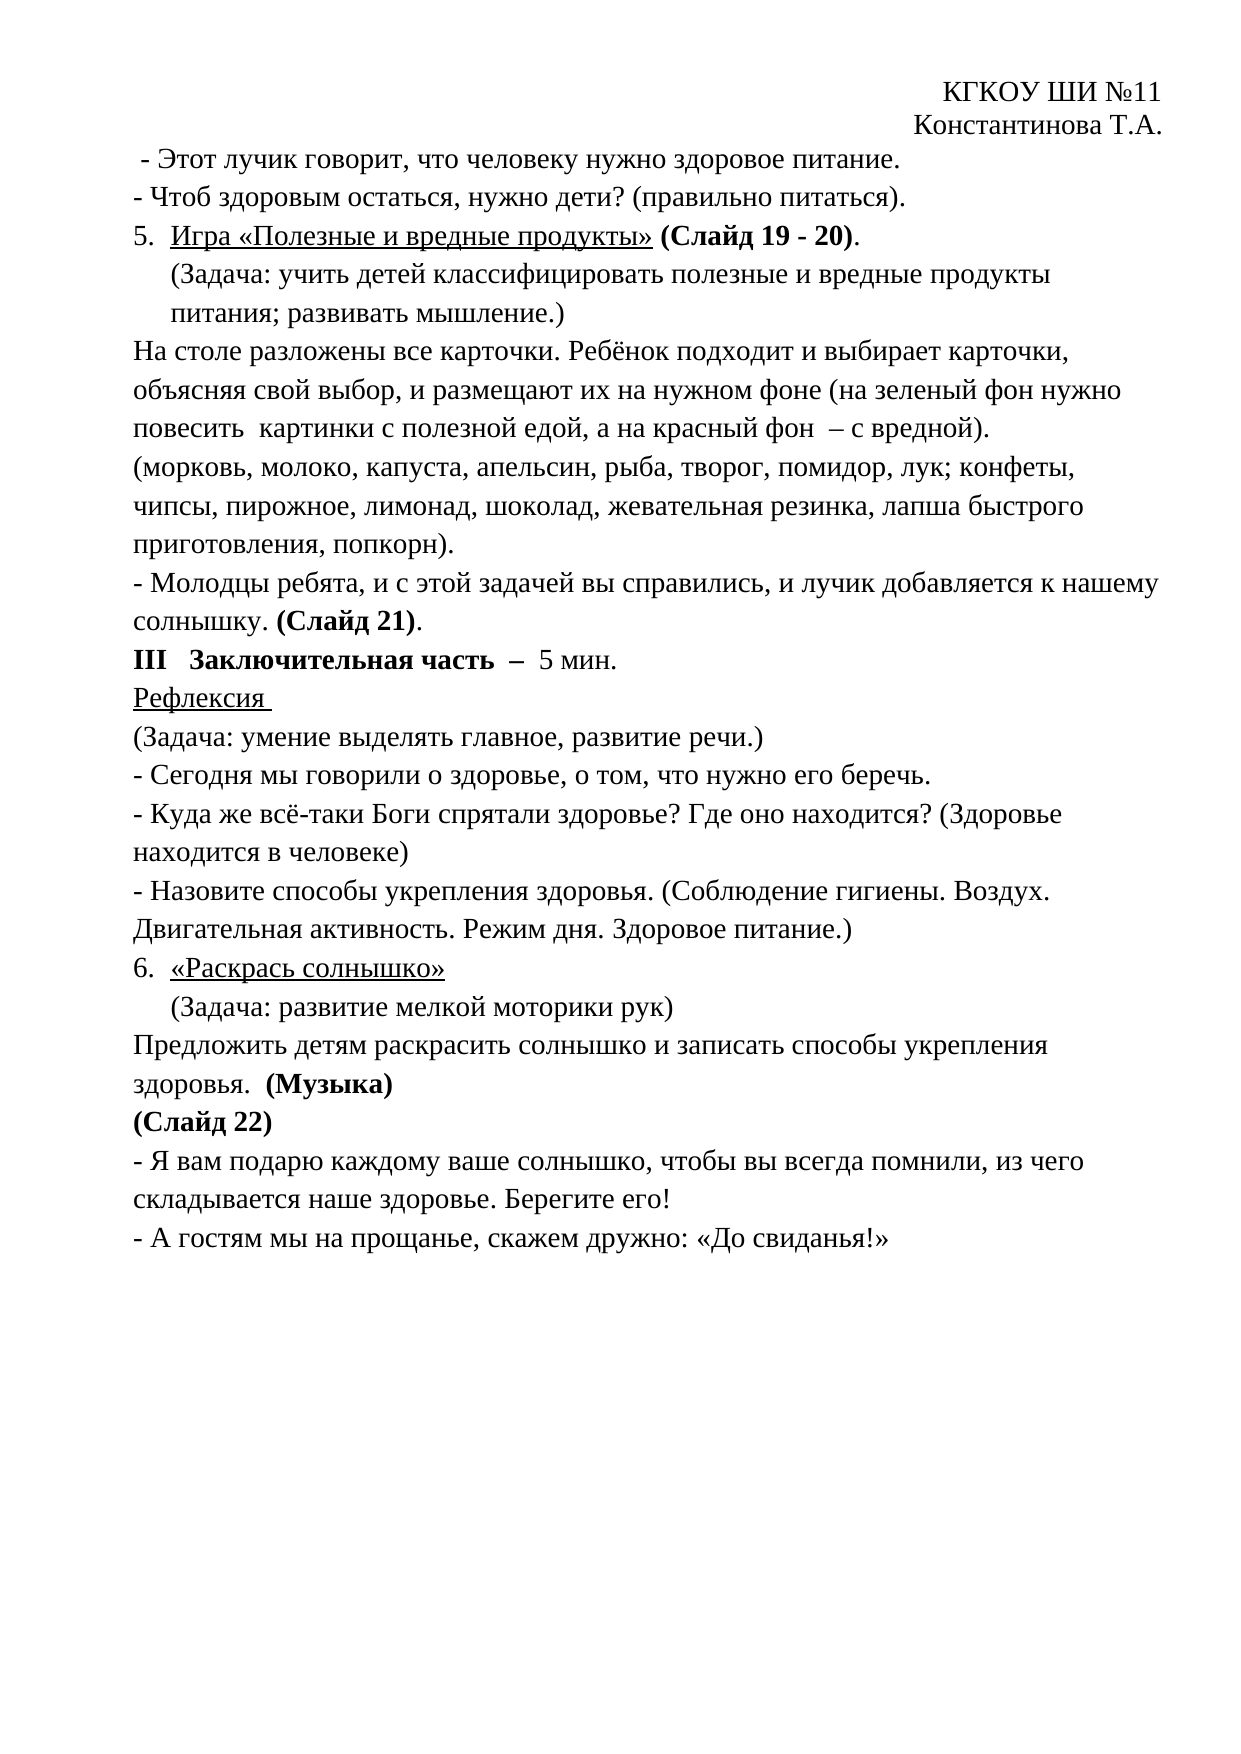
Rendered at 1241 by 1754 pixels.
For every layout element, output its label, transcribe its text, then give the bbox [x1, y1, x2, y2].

list Игра «Полезные и вредные продукты» (Слайд 19 - 20). [133, 218, 1167, 251]
text (морковь, молоко, капуста, апельсин, рыба, творог, помидор, лук; конфеты, чипсы, пирожное, лимонад, шоколад, жевательная резинка, лапша быстрого приготовления, попкорн). [133, 449, 1167, 560]
text - Сегодня мы говорили о здоровье, о том, что нужно его беречь. [133, 757, 1167, 791]
text - Куда же всё-таки Боги спрятали здоровье? Где оно находится? (Здоровье находится в человеке) [133, 796, 1167, 868]
text На столе разложены все карточки. Ребёнок подходит и выбирает карточки, объясняя свой выбор, и размещают их на нужном фоне (на зеленый фон нужно повесить картинки с полезной едой, а на красный фон – с вредной). [133, 333, 1167, 444]
text III Заключительная часть – 5 мин. [133, 642, 1167, 675]
list (Задача: учить детей классифицировать полезные и вредные продукты питания; развивать мышление.) [170, 256, 1167, 328]
text Рефлексия [133, 680, 1167, 714]
text (Слайд 22) [133, 1104, 1167, 1138]
list (Задача: развитие мелкой моторики рук) [170, 989, 1167, 1022]
text (Задача: умение выделять главное, развитие речи.) [133, 719, 1167, 752]
text - Этот лучик говорит, что человеку нужно здоровое питание. [133, 141, 1167, 174]
text - Молодцы ребята, и с этой задачей вы справились, и лучик добавляется к нашему солнышку. (Слайд 21). [133, 565, 1167, 637]
text Предложить детям раскрасить солнышко и записать способы укрепления здоровья. (Музыка) [133, 1027, 1167, 1099]
text - Я вам подарю каждому ваше солнышко, чтобы вы всегда помнили, из чего складывается наше здоровье. Берегите его! [133, 1143, 1167, 1215]
text - А гостям мы на прощанье, скажем дружно: «До свиданья!» [133, 1220, 1167, 1253]
text - Чтоб здоровым остаться, нужно дети? (правильно питаться). [133, 179, 1167, 213]
list «Раскрась солнышко» [133, 950, 1167, 984]
text - Назовите способы укрепления здоровья. (Соблюдение гигиены. Воздух. Двигательная активность. Режим дня. Здоровое питание.) [133, 873, 1167, 945]
